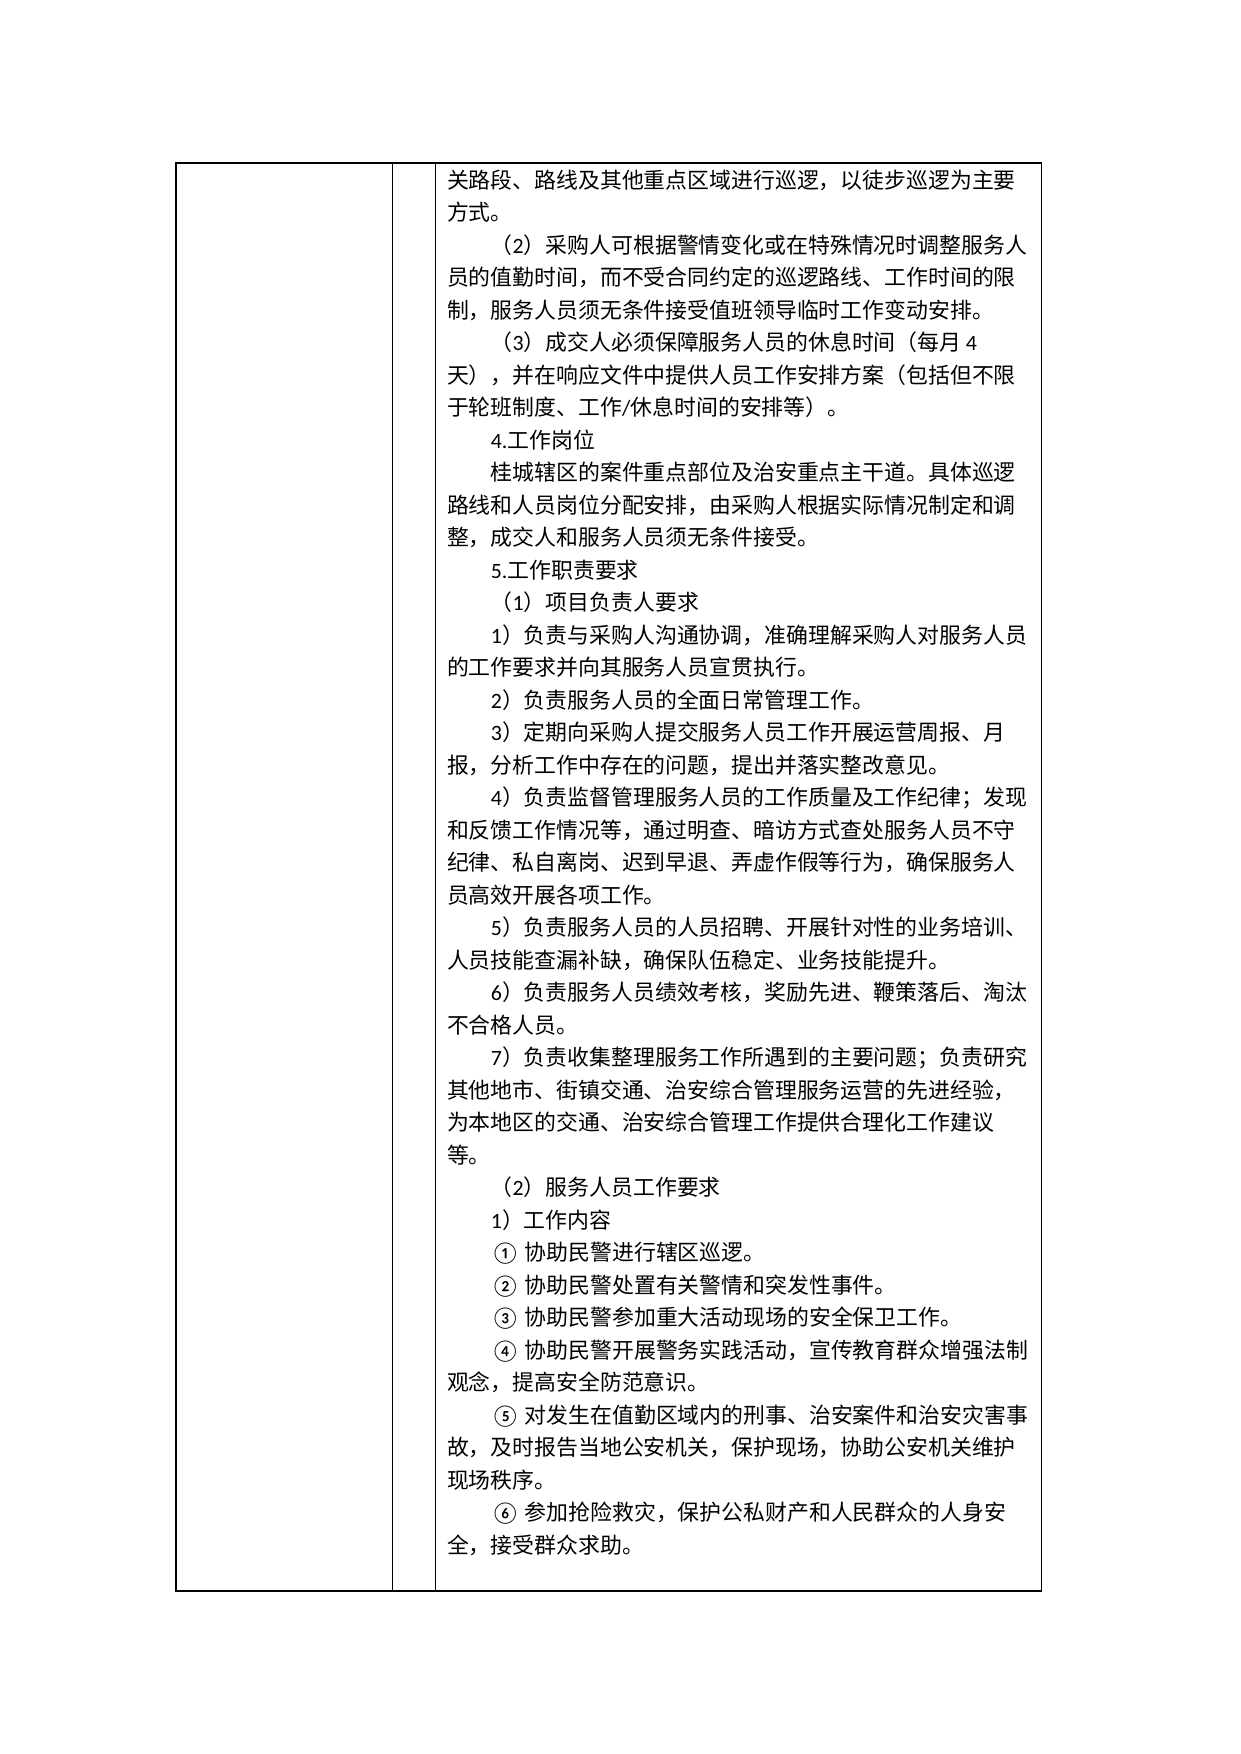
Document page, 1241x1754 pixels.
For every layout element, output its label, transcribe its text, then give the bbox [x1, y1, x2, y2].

table_cell [177, 164, 392, 1590]
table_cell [436, 164, 1041, 1590]
table_cell 1 [393, 164, 435, 1590]
